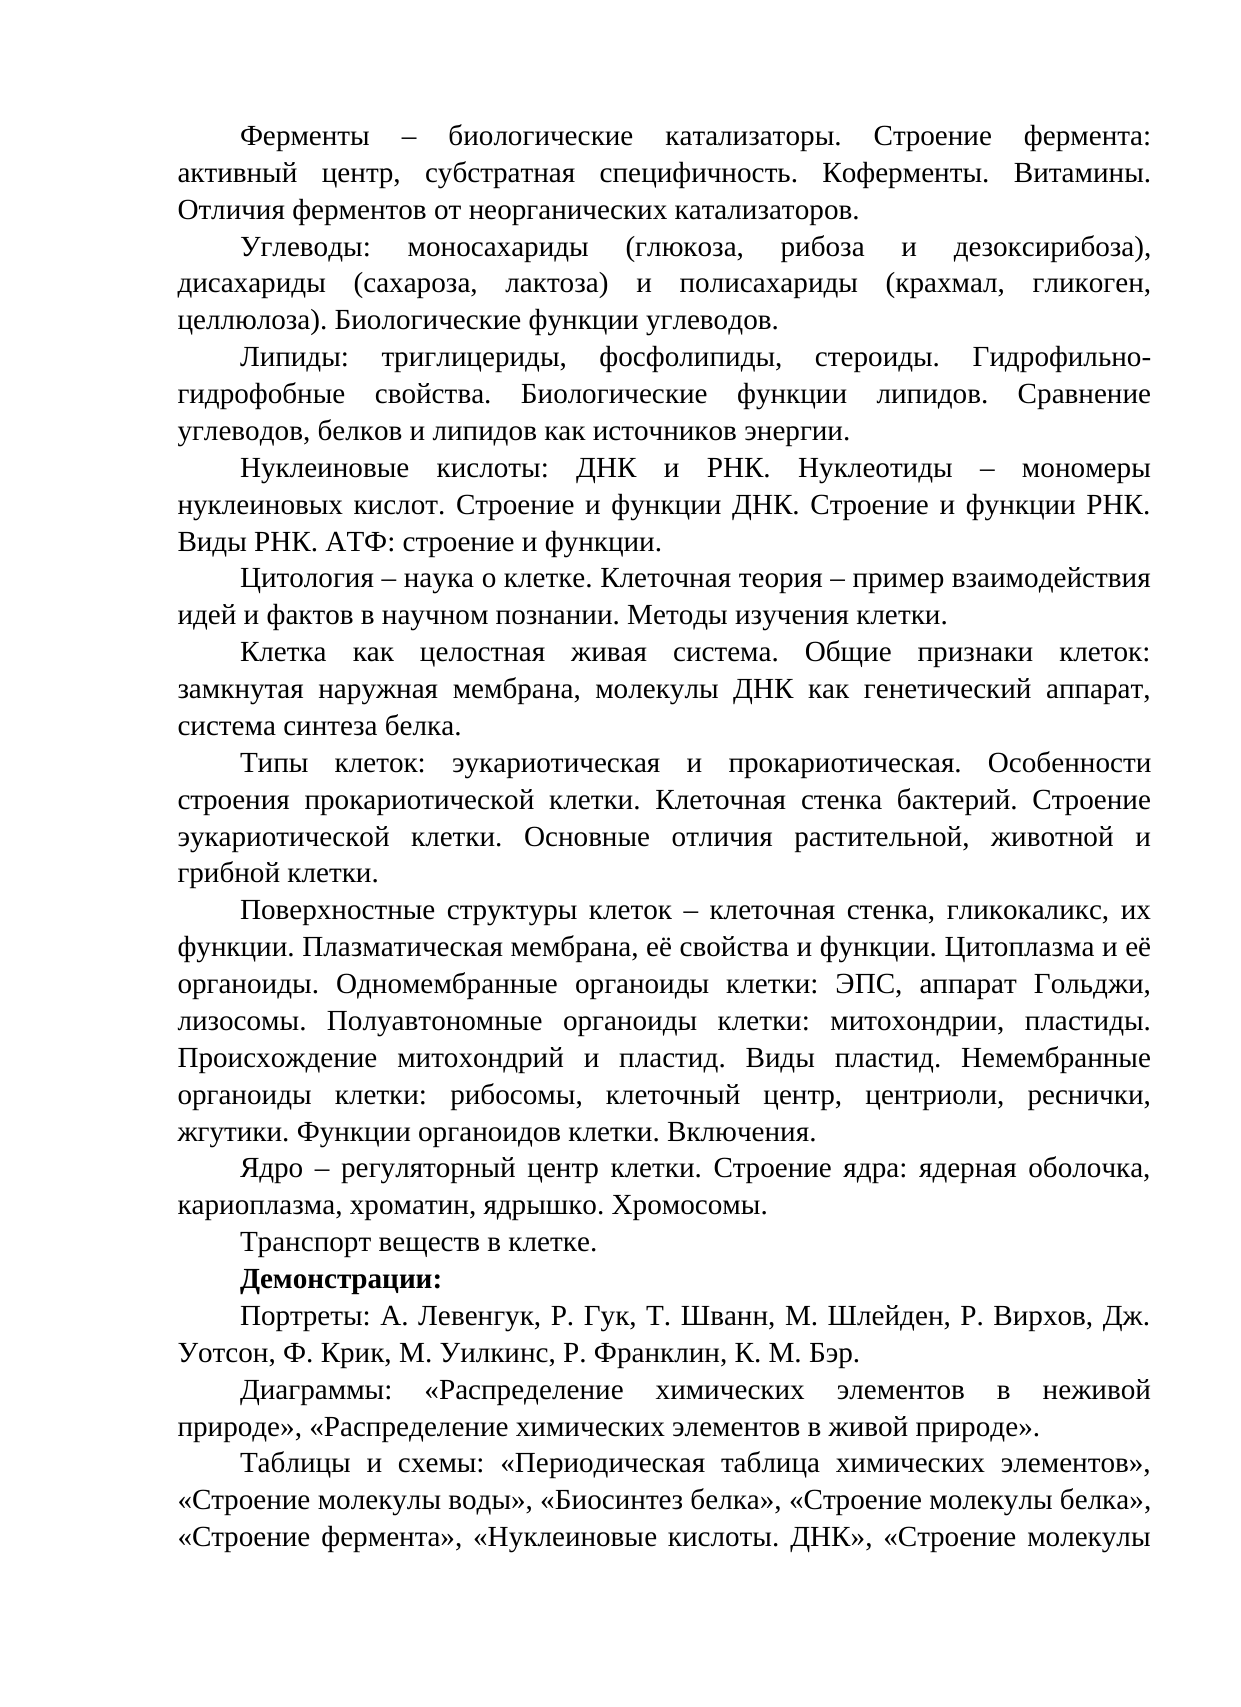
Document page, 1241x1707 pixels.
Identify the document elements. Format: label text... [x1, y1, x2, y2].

text Липиды: триглицериды, фосфолипиды, стероиды. Гидрофильно-гидрофобные свойства. Биологические функции липидов. Сравнение углеводов, белков и липидов как источников энергии. [177, 339, 1152, 447]
text Клетка как целостная живая система. Общие признаки клеток: замкнутая наружная мембрана, молекулы ДНК как генетический аппарат, система синтеза белка. [177, 634, 1152, 742]
text Портреты: А. Левенгук, Р. Гук, Т. Шванн, М. Шлейден, Р. Вирхов, Дж. Уотсон, Ф. Крик, М. Уилкинс, Р. Франклин, К. М. Бэр. [177, 1298, 1152, 1368]
text Углеводы: моносахариды (глюкоза, рибоза и дезоксирибоза), дисахариды (сахароза, лактоза) и полисахариды (крахмал, гликоген, целлюлоза). Биологические функции углеводов. [177, 229, 1152, 336]
text Ферменты – биологические катализаторы. Строение фермента: активный центр, субстратная специфичность. Коферменты. Витамины. Отличия ферментов от неорганических катализаторов. [177, 118, 1152, 225]
text Поверхностные структуры клеток – клеточная стенка, гликокаликс, их функции. Плазматическая мембрана, её свойства и функции. Цитоплазма и её органоиды. Одномембранные органоиды клетки: ЭПС, аппарат Гольджи, лизосомы. Полуавтономные органоиды клетки: митохондрии, пластиды. Происхождение митохондрий и пластид. Виды пластид. Немембранные органоиды клетки: рибосомы, клеточный центр, центриоли, реснички, жгутики. Функции органоидов клетки. Включения. [177, 892, 1152, 1147]
text Ядро – регуляторный центр клетки. Строение ядра: ядерная оболочка, кариоплазма, хроматин, ядрышко. Хромосомы. [177, 1151, 1152, 1221]
text Транспорт веществ в клетке. [177, 1224, 1152, 1258]
text Нуклеиновые кислоты: ДНК и РНК. Нуклеотиды – мономеры нуклеиновых кислот. Строение и функции ДНК. Строение и функции РНК. Виды РНК. АТФ: строение и функции. [177, 450, 1152, 557]
text Типы клеток: эукариотическая и прокариотическая. Особенности строения прокариотической клетки. Клеточная стенка бактерий. Строение эукариотической клетки. Основные отличия растительной, животной и грибной клетки. [177, 745, 1152, 889]
text Диаграммы: «Распределение химических элементов в неживой природе», «Распределение химических элементов в живой природе». [177, 1372, 1152, 1442]
text Демонстрации: [177, 1261, 1152, 1295]
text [177, 1446, 1152, 1553]
text Цитология – наука о клетке. Клеточная теория – пример взаимодействия идей и фактов в научном познании. Методы изучения клетки. [177, 561, 1152, 631]
